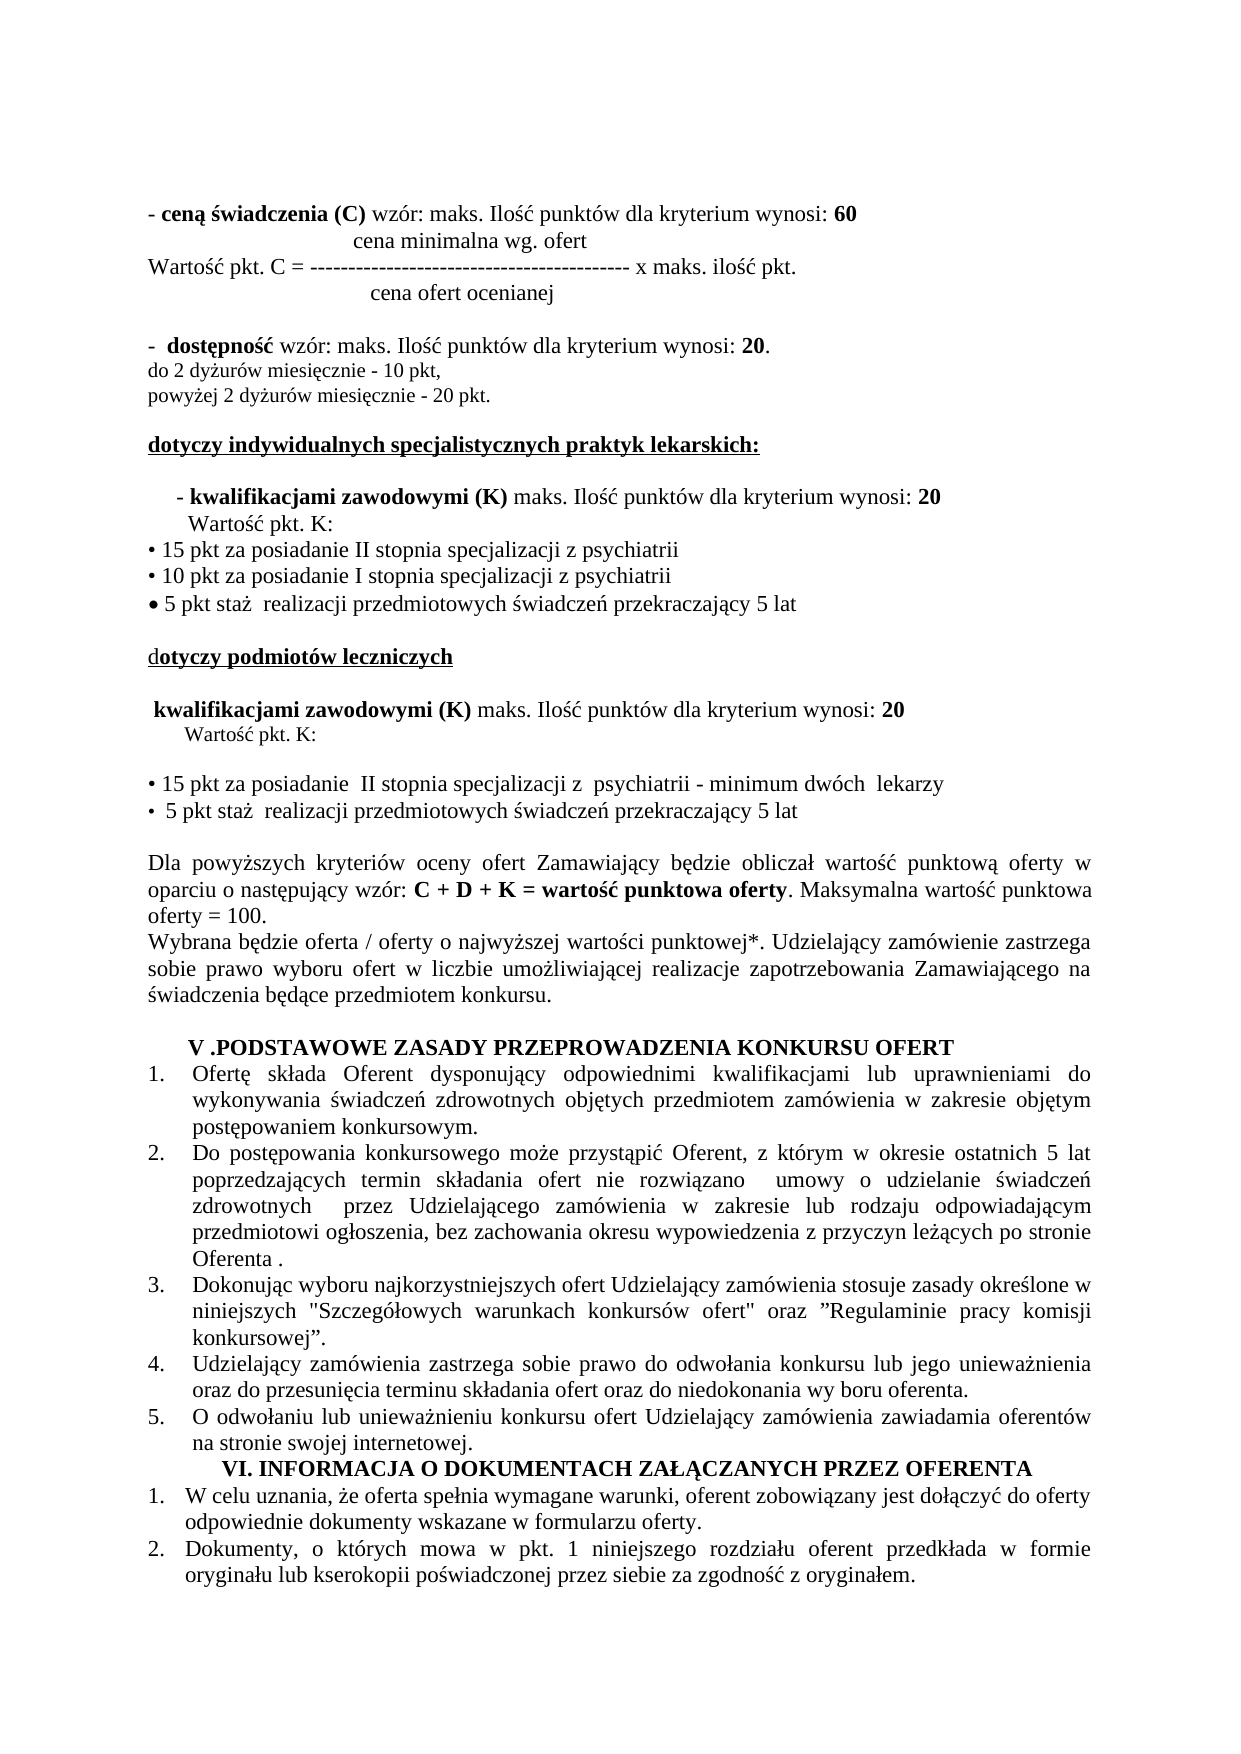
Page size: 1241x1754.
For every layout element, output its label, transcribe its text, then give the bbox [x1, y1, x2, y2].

text Wybrana będzie oferta / oferty o najwyższej wartości punktowej*. Udzielający zamówienie zastrzega sobie prawo wyboru ofert w liczbie umożliwiającej realizacje zapotrzebowania Zamawiającego na świadczenia będące przedmiotem konkursu. [148, 928, 1093, 1007]
text do 2 dyżurów miesięcznie - 10 pkt, [148, 358, 1093, 382]
text cena minimalna wg. ofert [148, 227, 1093, 253]
text • 5 pkt staż realizacji przedmiotowych świadczeń przekraczający 5 lat [148, 589, 1093, 617]
text - ceną świadczenia (C) wzór: maks. Ilość punktów dla kryterium wynosi: 60 [148, 200, 1093, 227]
text kwalifikacjami zawodowymi (K) maks. Ilość punktów dla kryterium wynosi: 20 [148, 696, 1093, 722]
list W celu uznania, że oferta spełnia wymagane warunki, oferent zobowiązany jest dołączyć do oferty odpowiednie dokumenty wskazane w formularzu oferty. [148, 1482, 1093, 1534]
list Ofertę składa Oferent dysponujący odpowiednimi kwalifikacjami lub uprawnieniami do wykonywania świadczeń zdrowotnych objętych przedmiotem zamówienia w zakresie objętym postępowaniem konkursowym. [148, 1060, 1093, 1139]
text - kwalifikacjami zawodowymi (K) maks. Ilość punktów dla kryterium wynosi: 20 [148, 483, 1093, 510]
text • 15 pkt za posiadanie II stopnia specjalizacji z psychiatrii [148, 536, 1093, 562]
text Dla powyższych kryteriów oceny ofert Zamawiający będzie obliczał wartość punktową oferty w oparciu o następujący wzór: C + D + K = wartość punktowa oferty. Maksymalna wartość punktowa oferty = 100. [148, 849, 1093, 928]
text Wartość pkt. K: [148, 722, 1093, 746]
text powyżej 2 dyżurów miesięcznie - 20 pkt. [148, 382, 1093, 407]
text Wartość pkt. K: [148, 510, 1093, 536]
list Dokumenty, o których mowa w pkt. 1 niniejszego rozdziału oferent przedkłada w formie oryginału lub kserokopii poświadczonej przez siebie za zgodność z oryginałem. [148, 1534, 1093, 1587]
text • 15 pkt za posiadanie II stopnia specjalizacji z psychiatrii - minimum dwóch lekarzy [148, 770, 1093, 797]
text • 10 pkt za posiadanie I stopnia specjalizacji z psychiatrii [148, 562, 1093, 589]
text dotyczy podmiotów leczniczych [148, 643, 1093, 669]
text dotyczy indywidualnych specjalistycznych praktyk lekarskich: [148, 431, 1093, 457]
text - dostępność wzór: maks. Ilość punktów dla kryterium wynosi: 20. [148, 332, 1093, 358]
list Udzielający zamówienia zastrzega sobie prawo do odwołania konkursu lub jego unieważnienia oraz do przesunięcia terminu składania ofert oraz do niedokonania wy boru oferenta. [148, 1350, 1093, 1403]
text VI. INFORMACJA O DOKUMENTACH ZAŁĄCZANYCH PRZEZ OFERENTA [148, 1456, 1093, 1482]
text V .PODSTAWOWE ZASADY PRZEPROWADZENIA KONKURSU OFERT [148, 1034, 1093, 1060]
list Dokonując wyboru najkorzystniejszych ofert Udzielający zamówienia stosuje zasady określone w niniejszych "Szczegółowych warunkach konkursów ofert" oraz ”Regulaminie pracy komisji konkursowej”. [148, 1271, 1093, 1350]
list Do postępowania konkursowego może przystąpić Oferent, z którym w okresie ostatnich 5 lat poprzedzających termin składania ofert nie rozwiązano umowy o udzielanie świadczeń zdrowotnych przez Udzielającego zamówienia w zakresie lub rodzaju odpowiadającym przedmiotowi ogłoszenia, bez zachowania okresu wypowiedzenia z przyczyn leżących po stronie Oferenta . [148, 1139, 1093, 1271]
text • 5 pkt staż realizacji przedmiotowych świadczeń przekraczający 5 lat [148, 797, 1093, 823]
text Wartość pkt. C = ------------------------------------------ x maks. ilość pkt. [148, 253, 1093, 279]
text cena ofert ocenianej [148, 279, 1093, 306]
list O odwołaniu lub unieważnieniu konkursu ofert Udzielający zamówienia zawiadamia oferentów na stronie swojej internetowej. [148, 1403, 1093, 1456]
